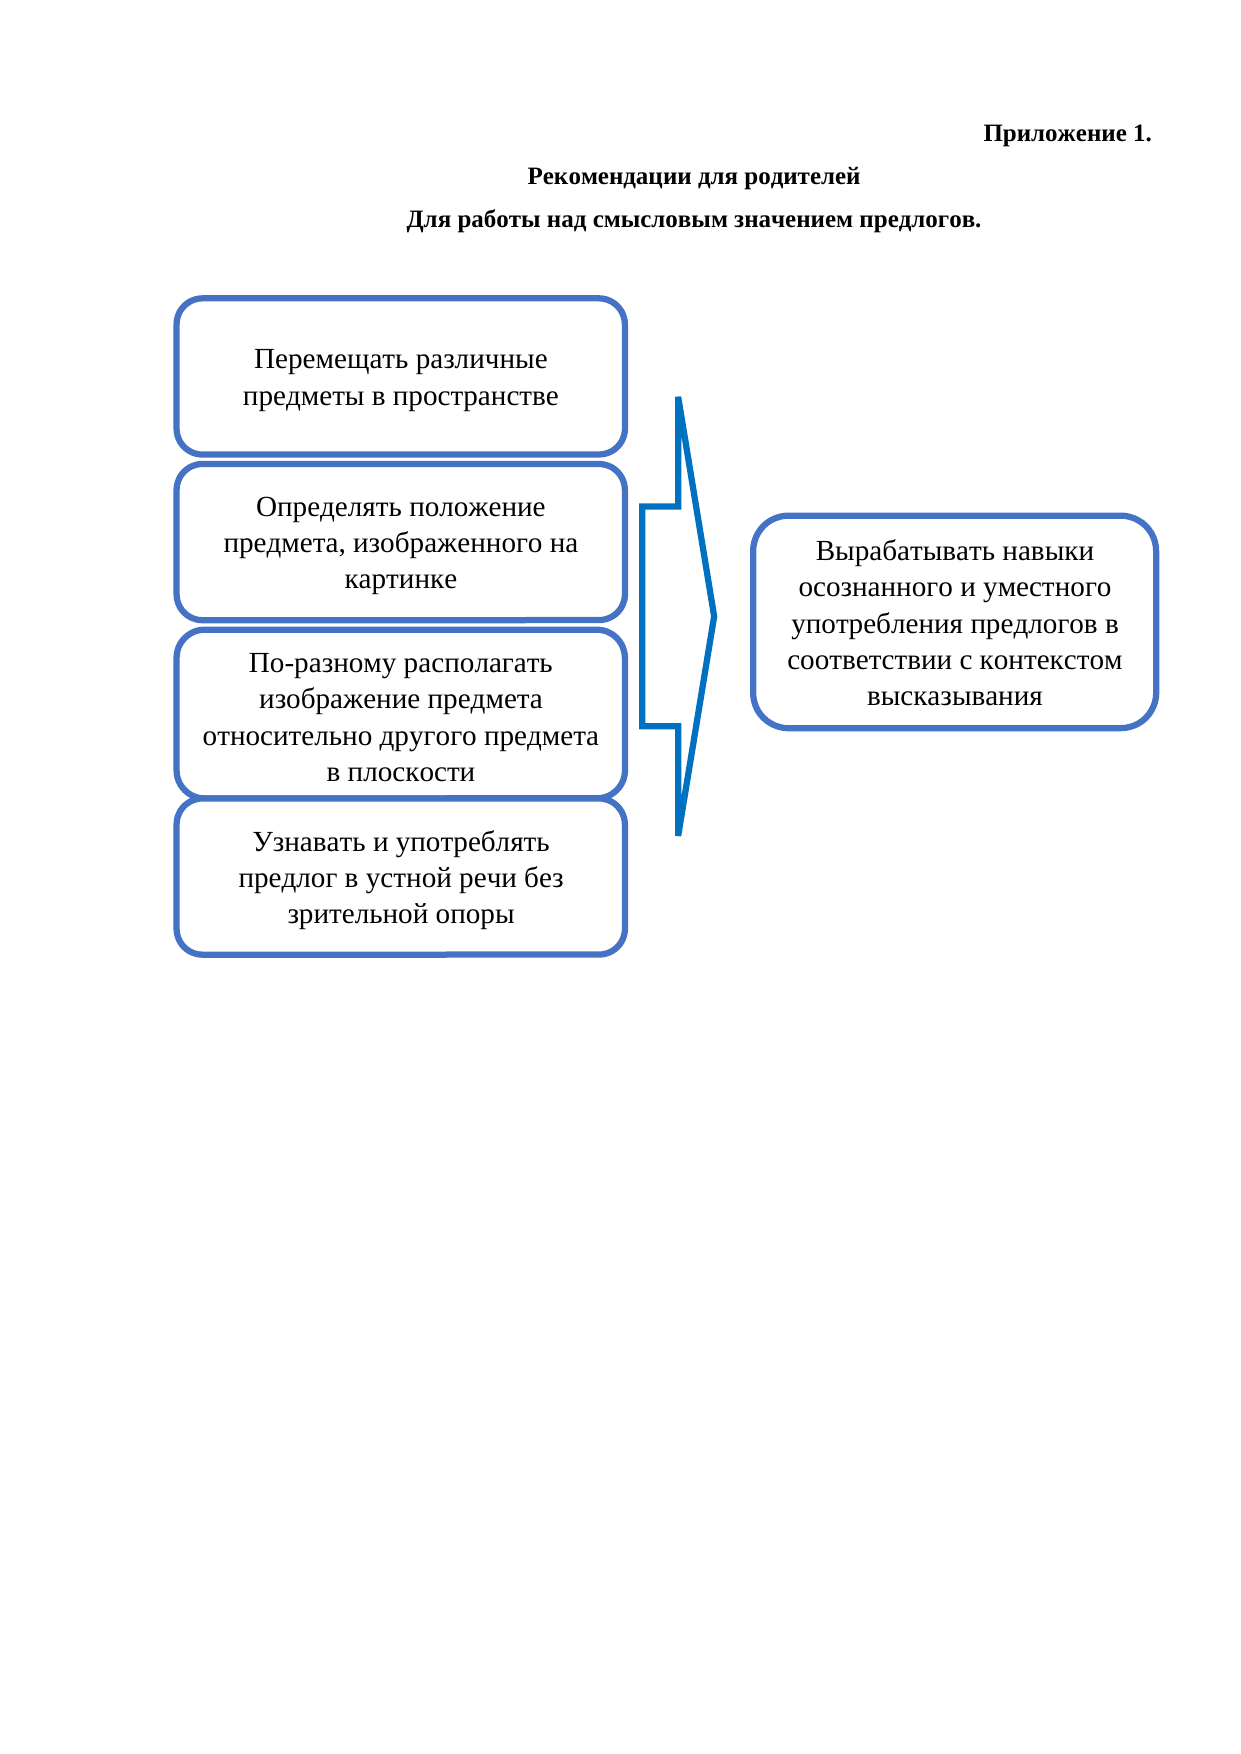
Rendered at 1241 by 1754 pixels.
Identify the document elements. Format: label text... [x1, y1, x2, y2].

text Рекомендации для родителей [177, 161, 1152, 190]
text Для работы над смысловым значением предлогов. [177, 204, 1152, 233]
text Приложение 1. [177, 118, 1152, 147]
